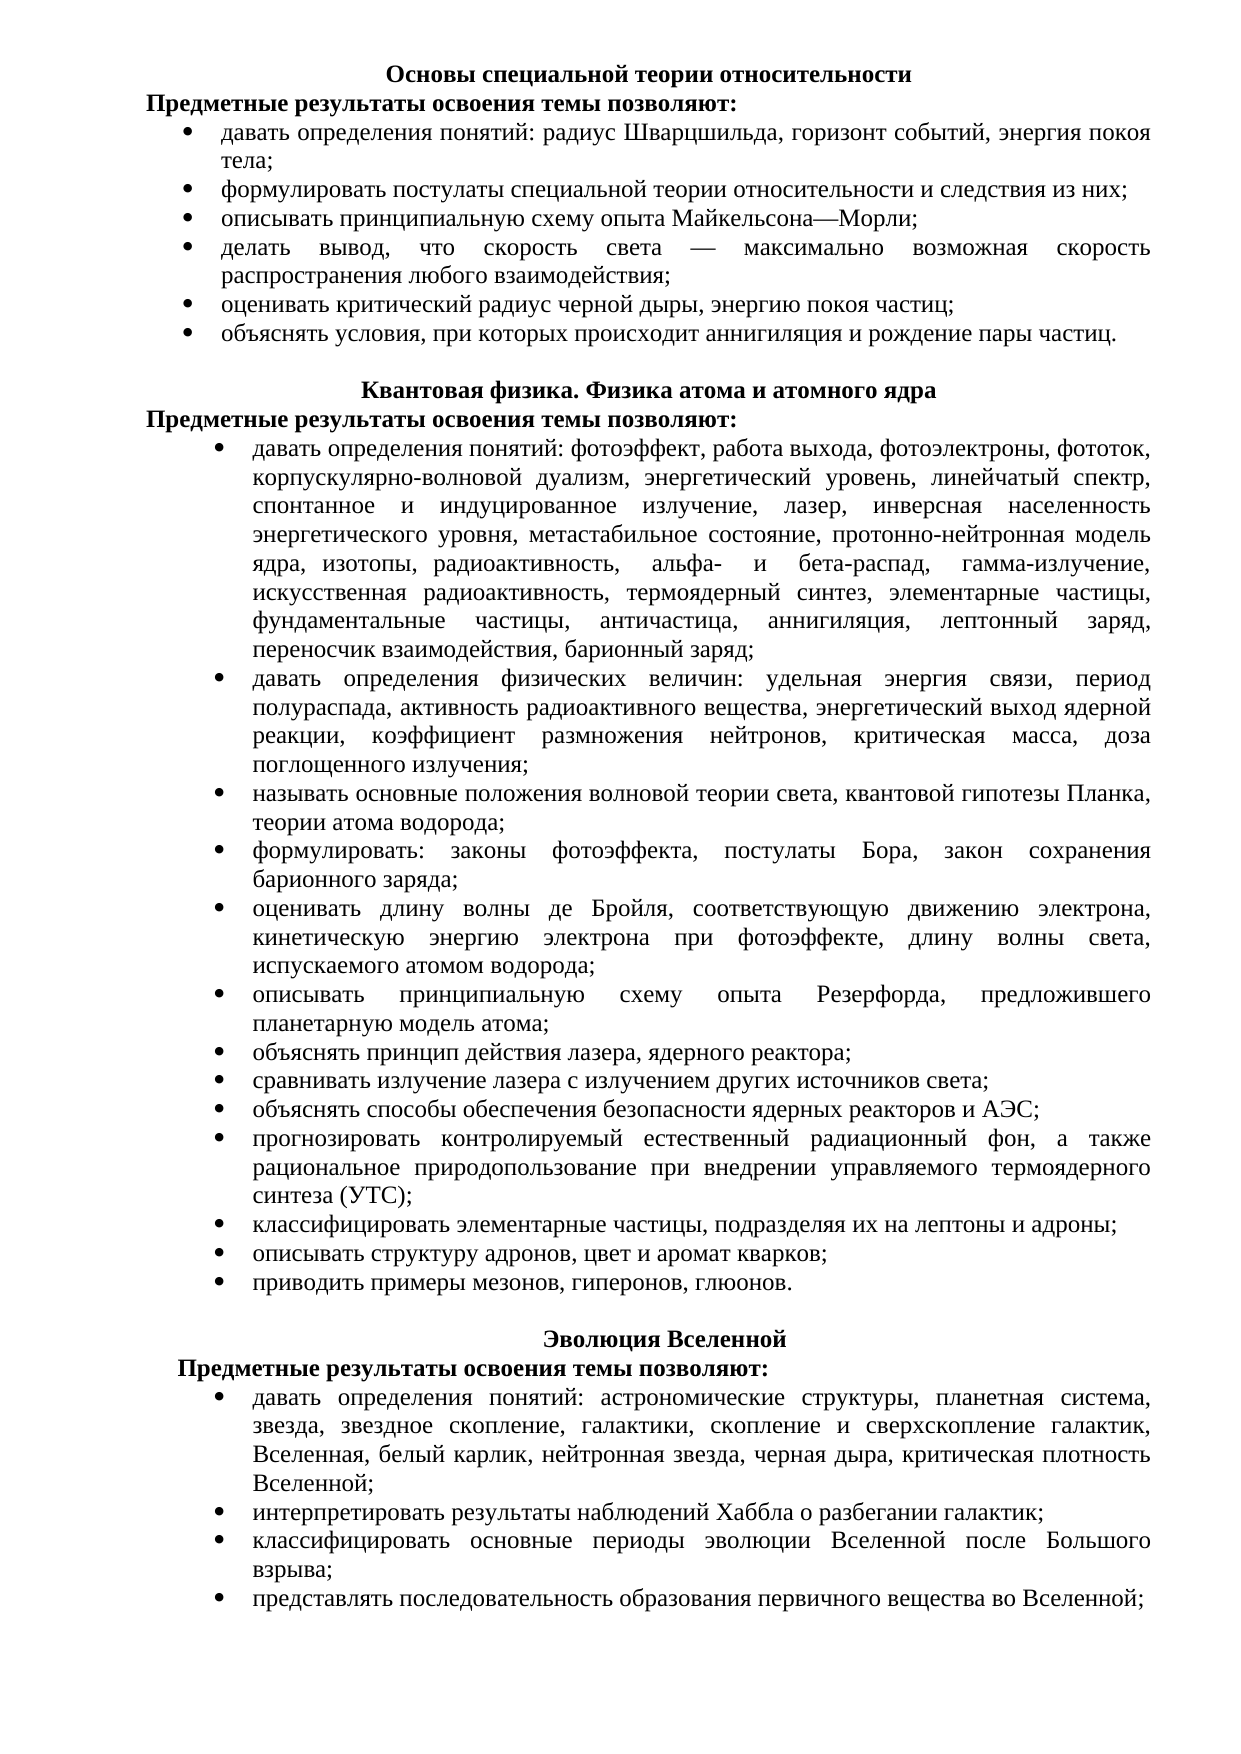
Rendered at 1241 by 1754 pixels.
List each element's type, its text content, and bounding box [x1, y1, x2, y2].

list формулировать постулаты специальной теории относительности и следствия из них; [183, 174, 1152, 203]
list интерпретировать результаты наблюдений Хаббла о разбегании галактик; [215, 1497, 1152, 1525]
list давать определения понятий: астрономические структуры, планетная система, звезда, звездное скопление, галактики, скопление и сверхскопление галактик, Вселенная, белый карлик, нейтронная звезда, черная дыра, критическая плотность Вселенной; [215, 1382, 1152, 1497]
list описывать принципиальную схему опыта Резерфорда, предложившего планетарную модель атома; [215, 979, 1152, 1037]
list объяснять принцип действия лазера, ядерного реактора; [215, 1037, 1152, 1065]
list объяснять способы обеспечения безопасности ядерных реакторов и АЭС; [215, 1094, 1152, 1123]
text Предметные результаты освоения темы позволяют: [146, 88, 1152, 117]
list описывать структуру адронов, цвет и аромат кварков; [215, 1238, 1152, 1267]
list давать определения физических величин: удельная энергия связи, период полураспада, активность радиоактивного вещества, энергетический выход ядерной реакции, коэффициент размножения нейтронов, критическая масса, доза поглощенного излучения; [215, 663, 1152, 778]
text Эволюция Вселенной [177, 1324, 1152, 1353]
list представлять последовательность образования первичного вещества во Вселенной; [215, 1583, 1152, 1612]
list оценивать длину волны де Бройля, соответствующую движению электрона, кинетическую энергию электрона при фотоэффекте, длину волны света, испускаемого атомом водорода; [215, 893, 1152, 979]
list называть основные положения волновой теории света, квантовой гипотезы Планка, теории атома водорода; [215, 778, 1152, 835]
list сравнивать излучение лазера с излучением других источников света; [215, 1065, 1152, 1094]
list давать определения понятий: фотоэффект, работа выхода, фотоэлектроны, фототок, корпускулярно-волновой дуализм, энергетический уровень, линейчатый спектр, спонтанное и индуцированное излучение, лазер, инверсная населенность энергетического уровня, метастабильное состояние, протонно-нейтронная модель ядра, изотопы, радиоактивность, альфа- и бета-распад, гамма-излучение, искусственная радиоактивность, термоядерный синтез, элементарные частицы, фундаментальные частицы, античастица, аннигиляция, лептонный заряд, переносчик взаимодействия, барионный заряд; [215, 433, 1152, 663]
text Предметные результаты освоения темы позволяют: [177, 1353, 1152, 1382]
list делать вывод, что скорость света — максимально возможная скорость распространения любого взаимодействия; [183, 232, 1152, 289]
list объяснять условия, при которых происходит аннигиляция и рождение пары частиц. [183, 318, 1152, 347]
list приводить примеры мезонов, гиперонов, глюонов. [215, 1267, 1152, 1295]
list классифицировать элементарные частицы, подразделяя их на лептоны и адроны; [215, 1209, 1152, 1238]
text Основы специальной теории относительности [146, 59, 1152, 88]
list формулировать: законы фотоэффекта, постулаты Бора, закон сохранения барионного заряда; [215, 835, 1152, 893]
list прогнозировать контролируемый естественный радиационный фон, а также рациональное природопользование при внедрении управляемого термоядерного синтеза (УТС); [215, 1123, 1152, 1209]
text Предметные результаты освоения темы позволяют: [146, 404, 1152, 433]
text Квантовая физика. Физика атома и атомного ядра [146, 375, 1152, 404]
list давать определения понятий: радиус Шварцшильда, горизонт событий, энергия покоя тела; [183, 117, 1152, 174]
list классифицировать основные периоды эволюции Вселенной после Большого взрыва; [215, 1525, 1152, 1583]
list оценивать критический радиус черной дыры, энергию покоя частиц; [183, 289, 1152, 318]
list описывать принципиальную схему опыта Майкельсона—Морли; [183, 203, 1152, 232]
